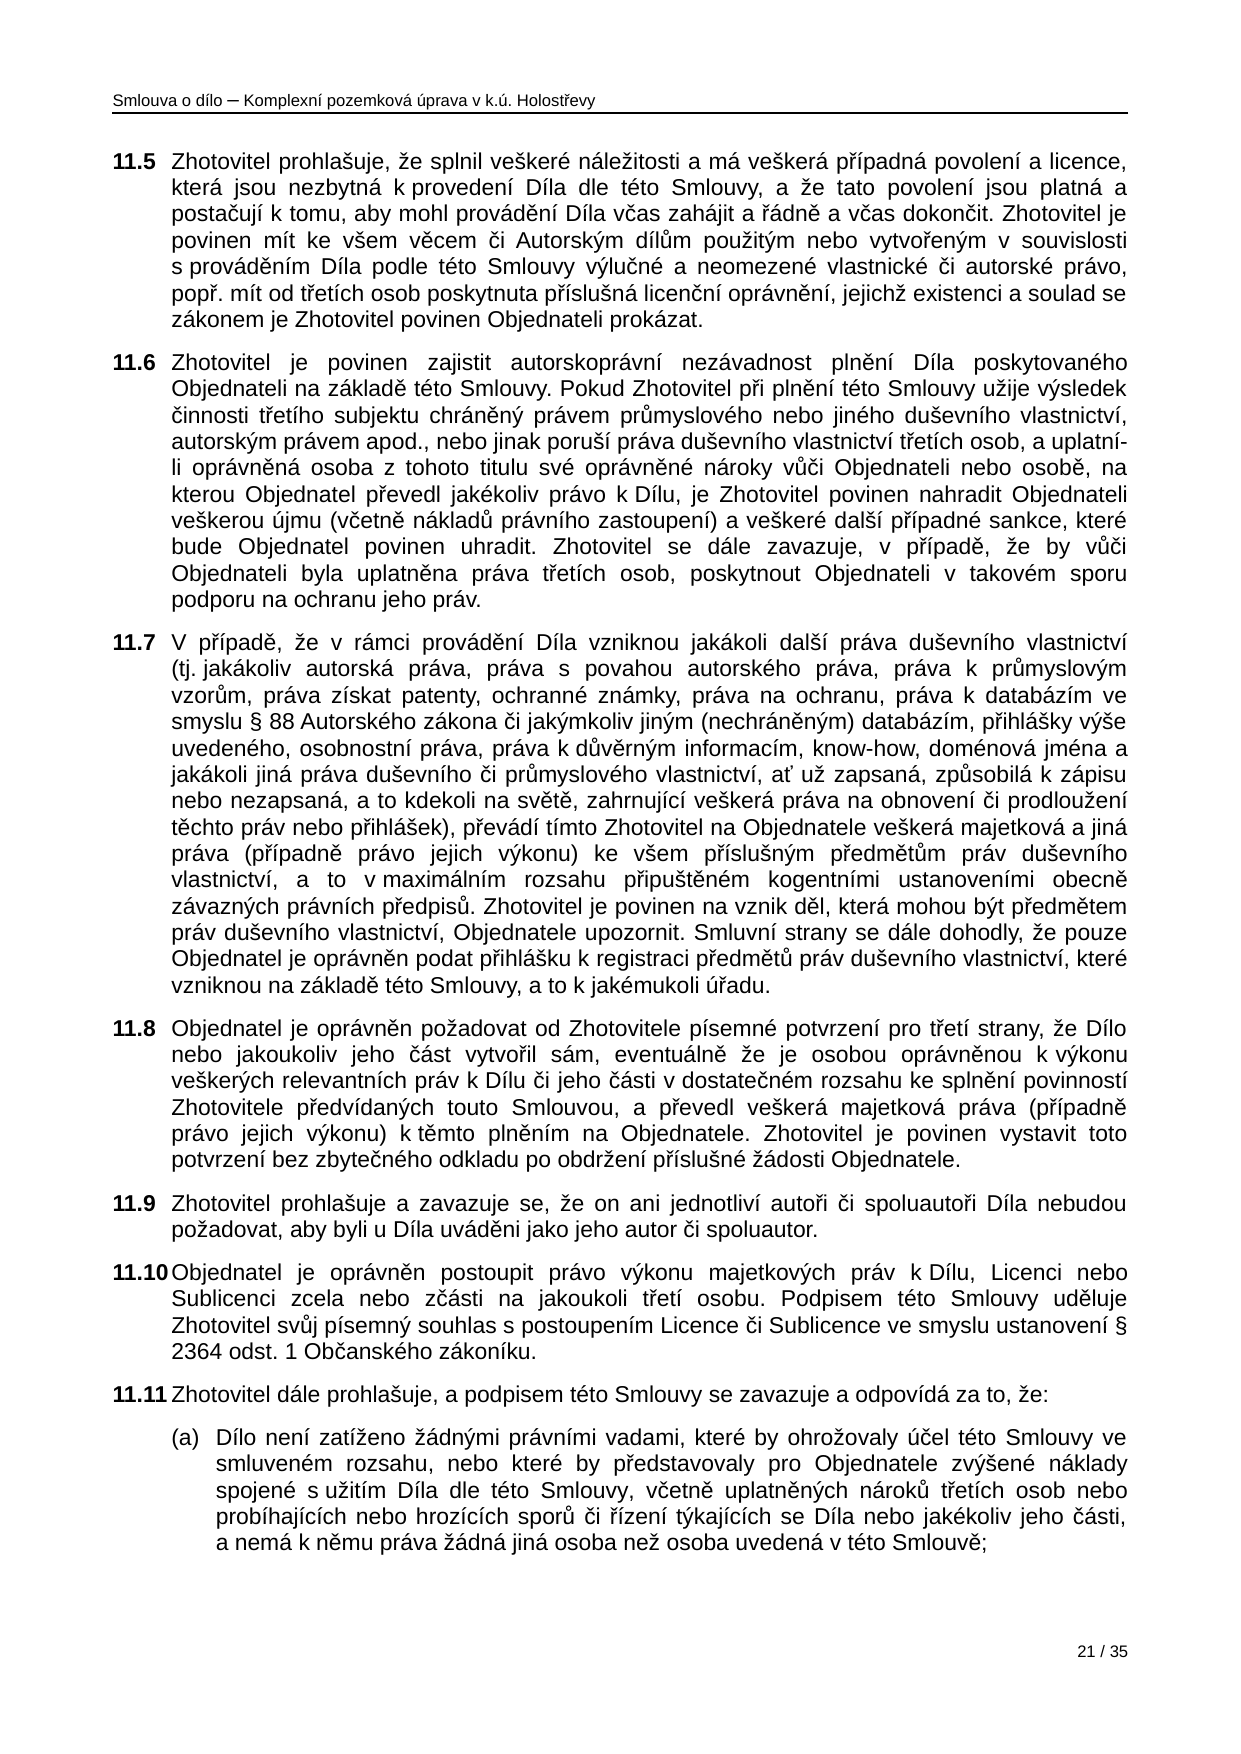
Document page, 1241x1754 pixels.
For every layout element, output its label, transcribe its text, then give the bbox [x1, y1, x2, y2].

list Dílo není zatíženo žádnými právními vadami, které by ohrožovaly účel této Smlouvy ve smluveném rozsahu, nebo které by představovaly pro Objednatele zvýšené náklady spojené s užitím Díla dle této Smlouvy, včetně uplatněných nároků třetích osob nebo probíhajících nebo hrozících sporů či řízení týkajících se Díla nebo jakékoliv jeho části, a nemá k němu práva žádná jiná osoba než osoba uvedená v této Smlouvě; [171, 1424, 1128, 1556]
text Zhotovitel prohlašuje a zavazuje se, že on ani jednotliví autoři či spoluautoři Díla nebudou požadovat, aby byli u Díla uváděni jako jeho autor či spoluautor. [112, 1189, 1128, 1242]
text Zhotovitel dále prohlašuje, a podpisem této Smlouvy se zavazuje a odpovídá za to, že: [112, 1381, 1128, 1407]
text Objednatel je oprávněn požadovat od Zhotovitele písemné potvrzení pro třetí strany, že Dílo nebo jakoukoliv jeho část vytvořil sám, eventuálně že je osobou oprávněnou k výkonu veškerých relevantních práv k Dílu či jeho části v dostatečném rozsahu ke splnění povinností Zhotovitele předvídaných touto Smlouvou, a převedl veškerá majetková práva (případně právo jejich výkonu) k těmto plněním na Objednatele. Zhotovitel je povinen vystavit toto potvrzení bez zbytečného odkladu po obdržení příslušné žádosti Objednatele. [112, 1015, 1128, 1173]
text Zhotovitel je povinen zajistit autorskoprávní nezávadnost plnění Díla poskytovaného Objednateli na základě této Smlouvy. Pokud Zhotovitel při plnění této Smlouvy užije výsledek činnosti třetího subjektu chráněný právem průmyslového nebo jiného duševního vlastnictví, autorským právem apod., nebo jinak poruší práva duševního vlastnictví třetích osob, a uplatní-li oprávněná osoba z tohoto titulu své oprávněné nároky vůči Objednateli nebo osobě, na kterou Objednatel převedl jakékoliv právo k Dílu, je Zhotovitel povinen nahradit Objednateli veškerou újmu (včetně nákladů právního zastoupení) a veškeré další případné sankce, které bude Objednatel povinen uhradit. Zhotovitel se dále zavazuje, v případě, že by vůči Objednateli byla uplatněna práva třetích osob, poskytnout Objednateli v takovém sporu podporu na ochranu jeho práv. [112, 349, 1128, 612]
text V případě, že v rámci provádění Díla vzniknou jakákoli další práva duševního vlastnictví (tj. jakákoliv autorská práva, práva s povahou autorského práva, práva k průmyslovým vzorům, práva získat patenty, ochranné známky, práva na ochranu, práva k databázím ve smyslu § 88 Autorského zákona či jakýmkoliv jiným (nechráněným) databázím, přihlášky výše uvedeného, osobnostní práva, práva k důvěrným informacím, know-how, doménová jména a jakákoli jiná práva duševního či průmyslového vlastnictví, ať už zapsaná, způsobilá k zápisu nebo nezapsaná, a to kdekoli na světě, zahrnující veškerá práva na obnovení či prodloužení těchto práv nebo přihlášek), převádí tímto Zhotovitel na Objednatele veškerá majetková a jiná práva (případně právo jejich výkonu) ke všem příslušným předmětům práv duševního vlastnictví, a to v maximálním rozsahu připuštěném kogentními ustanoveními obecně závazných právních předpisů. Zhotovitel je povinen na vznik děl, která mohou být předmětem práv duševního vlastnictví, Objednatele upozornit. Smluvní strany se dále dohodly, že pouze Objednatel je oprávněn podat přihlášku k registraci předmětů práv duševního vlastnictví, které vzniknou na základě této Smlouvy, a to k jakémukoli úřadu. [112, 629, 1128, 998]
text Objednatel je oprávněn postoupit právo výkonu majetkových práv k Dílu, Licenci nebo Sublicenci zcela nebo zčásti na jakoukoli třetí osobu. Podpisem této Smlouvy uděluje Zhotovitel svůj písemný souhlas s postoupením Licence či Sublicence ve smyslu ustanovení § 2364 odst. 1 Občanského zákoníku. [112, 1259, 1128, 1364]
text Zhotovitel prohlašuje, že splnil veškeré náležitosti a má veškerá případná povolení a licence, která jsou nezbytná k provedení Díla dle této Smlouvy, a že tato povolení jsou platná a postačují k tomu, aby mohl provádění Díla včas zahájit a řádně a včas dokončit. Zhotovitel je povinen mít ke všem věcem či Autorským dílům použitým nebo vytvořeným v souvislosti s prováděním Díla podle této Smlouvy výlučné a neomezené vlastnické či autorské právo, popř. mít od třetích osob poskytnuta příslušná licenční oprávnění, jejichž existenci a soulad se zákonem je Zhotovitel povinen Objednateli prokázat. [112, 148, 1128, 332]
